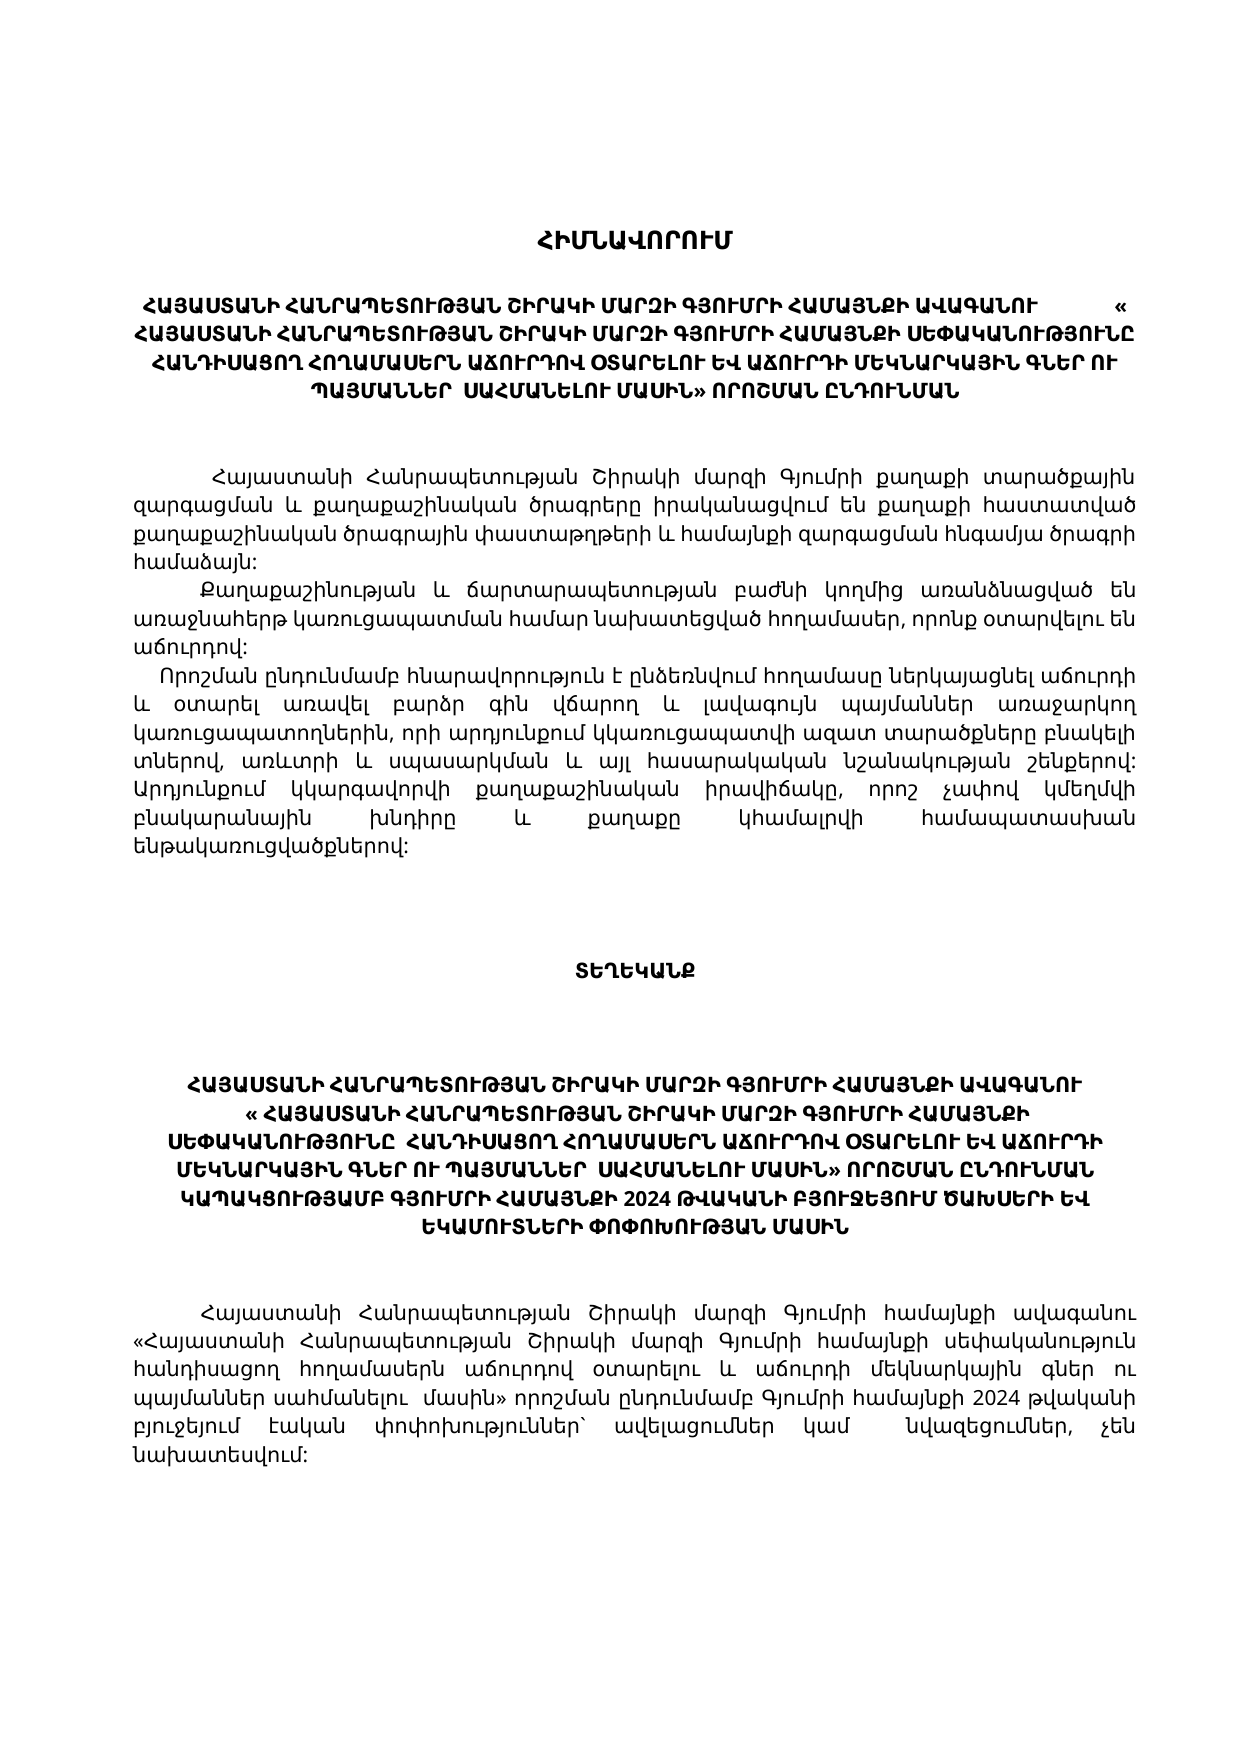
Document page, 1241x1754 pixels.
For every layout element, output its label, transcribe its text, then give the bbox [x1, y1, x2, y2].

text « ՀԱՅԱՍՏԱՆԻ ՀԱՆՐԱՊԵՏՈՒԹՅԱՆ ՇԻՐԱԿԻ ՄԱՐԶԻ ԳՅՈՒՄՐԻ ՀԱՄԱՅՆՔԻ ՍԵՓԱԿԱՆՈՒԹՅՈՒՆԸ ՀԱՆԴԻՍԱՑՈՂ ՀՈՂԱՄԱՍԵՐՆ ԱՃՈՒՐԴՈՎ ՕՏԱՐԵԼՈՒ ԵՎ ԱՃՈՒՐԴԻ ՄԵԿՆԱՐԿԱՅԻՆ ԳՆԵՐ ՈՒ ՊԱՅՄԱՆՆԵՐ ՍԱՀՄԱՆԵԼՈՒ ՄԱՍԻՆ» ՈՐՈՇՄԱՆ ԸՆԴՈՒՆՄԱՆ ԿԱՊԱԿՑՈՒԹՅԱՄԲ ԳՅՈՒՄՐԻ ՀԱՄԱՅՆՔԻ 2024 ԹՎԱԿԱՆԻ ԲՅՈՒՋԵՅՈՒՄ ԾԱԽՍԵՐԻ ԵՎ ԵԿԱՄՈՒՏՆԵՐԻ ՓՈՓՈԽՈՒԹՅԱՆ ՄԱՍԻՆ [133, 1099, 1137, 1241]
text Քաղաքաշինության և ճարտարապետության բաժնի կողմից առանձնացված են առաջնահերթ կառուցապատման համար նախատեցված հողամասեր, որոնք օտարվելու են աճուրդով: [133, 576, 1137, 661]
text ՏԵՂԵԿԱՆՔ [133, 956, 1137, 985]
text ՀԻՄՆԱՎՈՐՈՒՄ [133, 223, 1137, 257]
text Հայաստանի Հանրապետության Շիրակի մարզի Գյումրի քաղաքի տարածքային զարգացման և քաղաքաշինական ծրագրերը իրականացվում են քաղաքի հաստատված քաղաքաշինական ծրագրային փաստաթղթերի և համայնքի զարգացման հնգամյա ծրագրի համաձայն: [133, 462, 1137, 576]
text Որոշման ընդունմամբ հնարավորություն է ընձեռնվում հողամասը ներկայացնել աճուրդի և օտարել առավել բարձր գին վճարող և լավագույն պայմաններ առաջարկող կառուցապատողներին, որի արդյունքում կկառուցապատվի ազատ տարածքները բնակելի տներով, առևտրի և սպասարկման և այլ հասարակական նշանակության շենքերով: Արդյունքում կկարգավորվի քաղաքաշինական իրավիճակը, որոշ չափով կմեղմվի բնակարանային խնդիրը և քաղաքը կհամալրվի համապատասխան ենթակառուցվածքներով: [133, 661, 1137, 860]
text ՀԱՅԱՍՏԱՆԻ ՀԱՆՐԱՊԵՏՈՒԹՅԱՆ ՇԻՐԱԿԻ ՄԱՐԶԻ ԳՅՈՒՄՐԻ ՀԱՄԱՅՆՔԻ ԱՎԱԳԱՆՈՒ [133, 1070, 1137, 1099]
text ՀԱՅԱՍՏԱՆԻ ՀԱՆՐԱՊԵՏՈՒԹՅԱՆ ՇԻՐԱԿԻ ՄԱՐԶԻ ԳՅՈՒՄՐԻ ՀԱՄԱՅՆՔԻ ԱՎԱԳԱՆՈՒ « ՀԱՅԱՍՏԱՆԻ ՀԱՆՐԱՊԵՏՈՒԹՅԱՆ ՇԻՐԱԿԻ ՄԱՐԶԻ ԳՅՈՒՄՐԻ ՀԱՄԱՅՆՔԻ ՍԵՓԱԿԱՆՈՒԹՅՈՒՆԸ ՀԱՆԴԻՍԱՑՈՂ ՀՈՂԱՄԱՍԵՐՆ ԱՃՈՒՐԴՈՎ ՕՏԱՐԵԼՈՒ ԵՎ ԱՃՈՒՐԴԻ ՄԵԿՆԱՐԿԱՅԻՆ ԳՆԵՐ ՈՒ ՊԱՅՄԱՆՆԵՐ ՍԱՀՄԱՆԵԼՈՒ ՄԱՍԻՆ» ՈՐՈՇՄԱՆ ԸՆԴՈՒՆՄԱՆ [133, 291, 1137, 405]
text Հայաստանի Հանրապետության Շիրակի մարզի Գյումրի համայնքի ավագանու «Հայաստանի Հանրապետության Շիրակի մարզի Գյումրի համայնքի սեփականություն հանդիսացող հողամասերն աճուրդով օտարելու և աճուրդի մեկնարկային գներ ու պայմաններ սահմանելու մասին» որոշման ընդունմամբ Գյումրի համայնքի 2024 թվականի բյուջեյում էական փոփոխություններ` ավելացումներ կամ նվազեցումներ, չեն նախատեսվում: [133, 1298, 1137, 1468]
